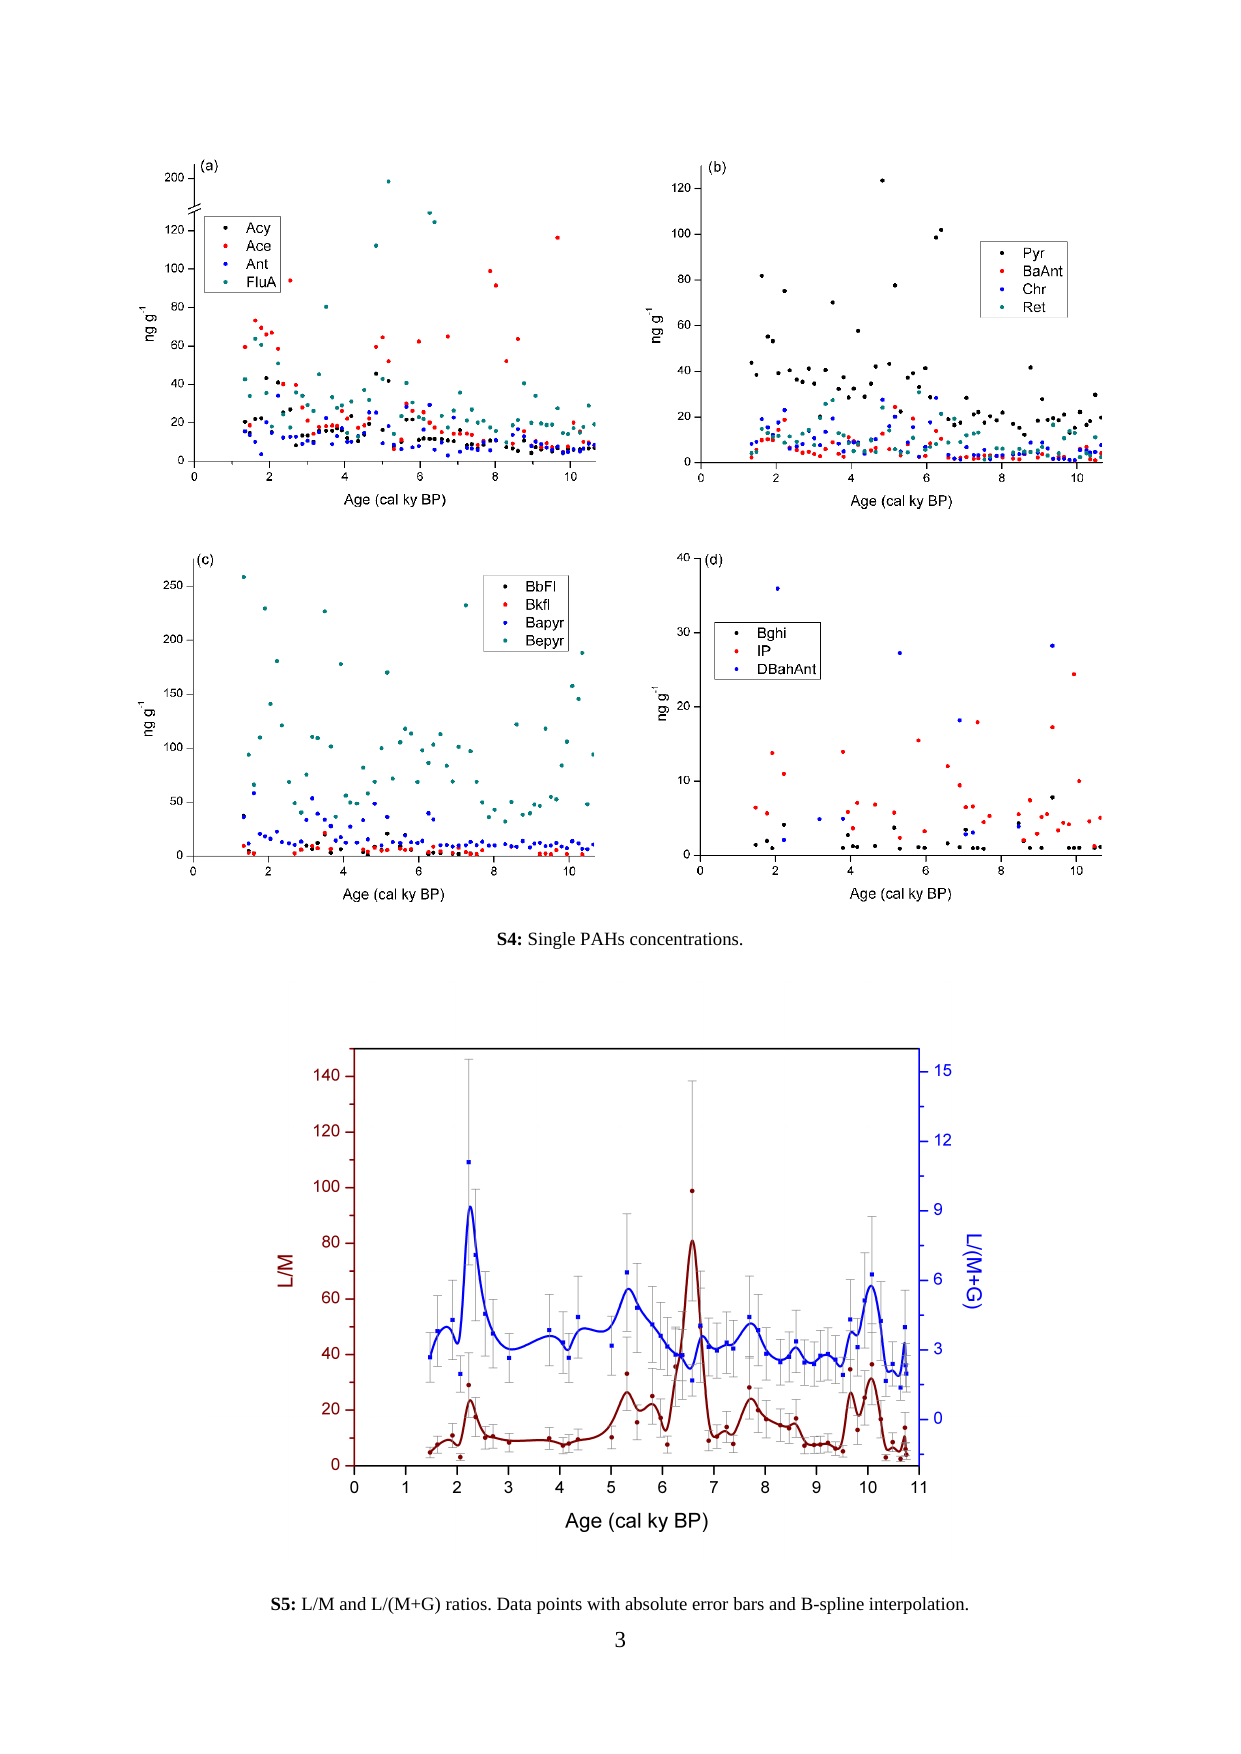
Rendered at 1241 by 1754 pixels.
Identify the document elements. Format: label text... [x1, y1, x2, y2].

picture [206, 981, 1034, 1562]
picture [118, 147, 1123, 910]
text S5: L/M and L/(M+G) ratios. Data points with absolute error bars and B-spline interpolation. [118, 1593, 1122, 1615]
text S4: Single PAHs concentrations. [118, 928, 1122, 950]
